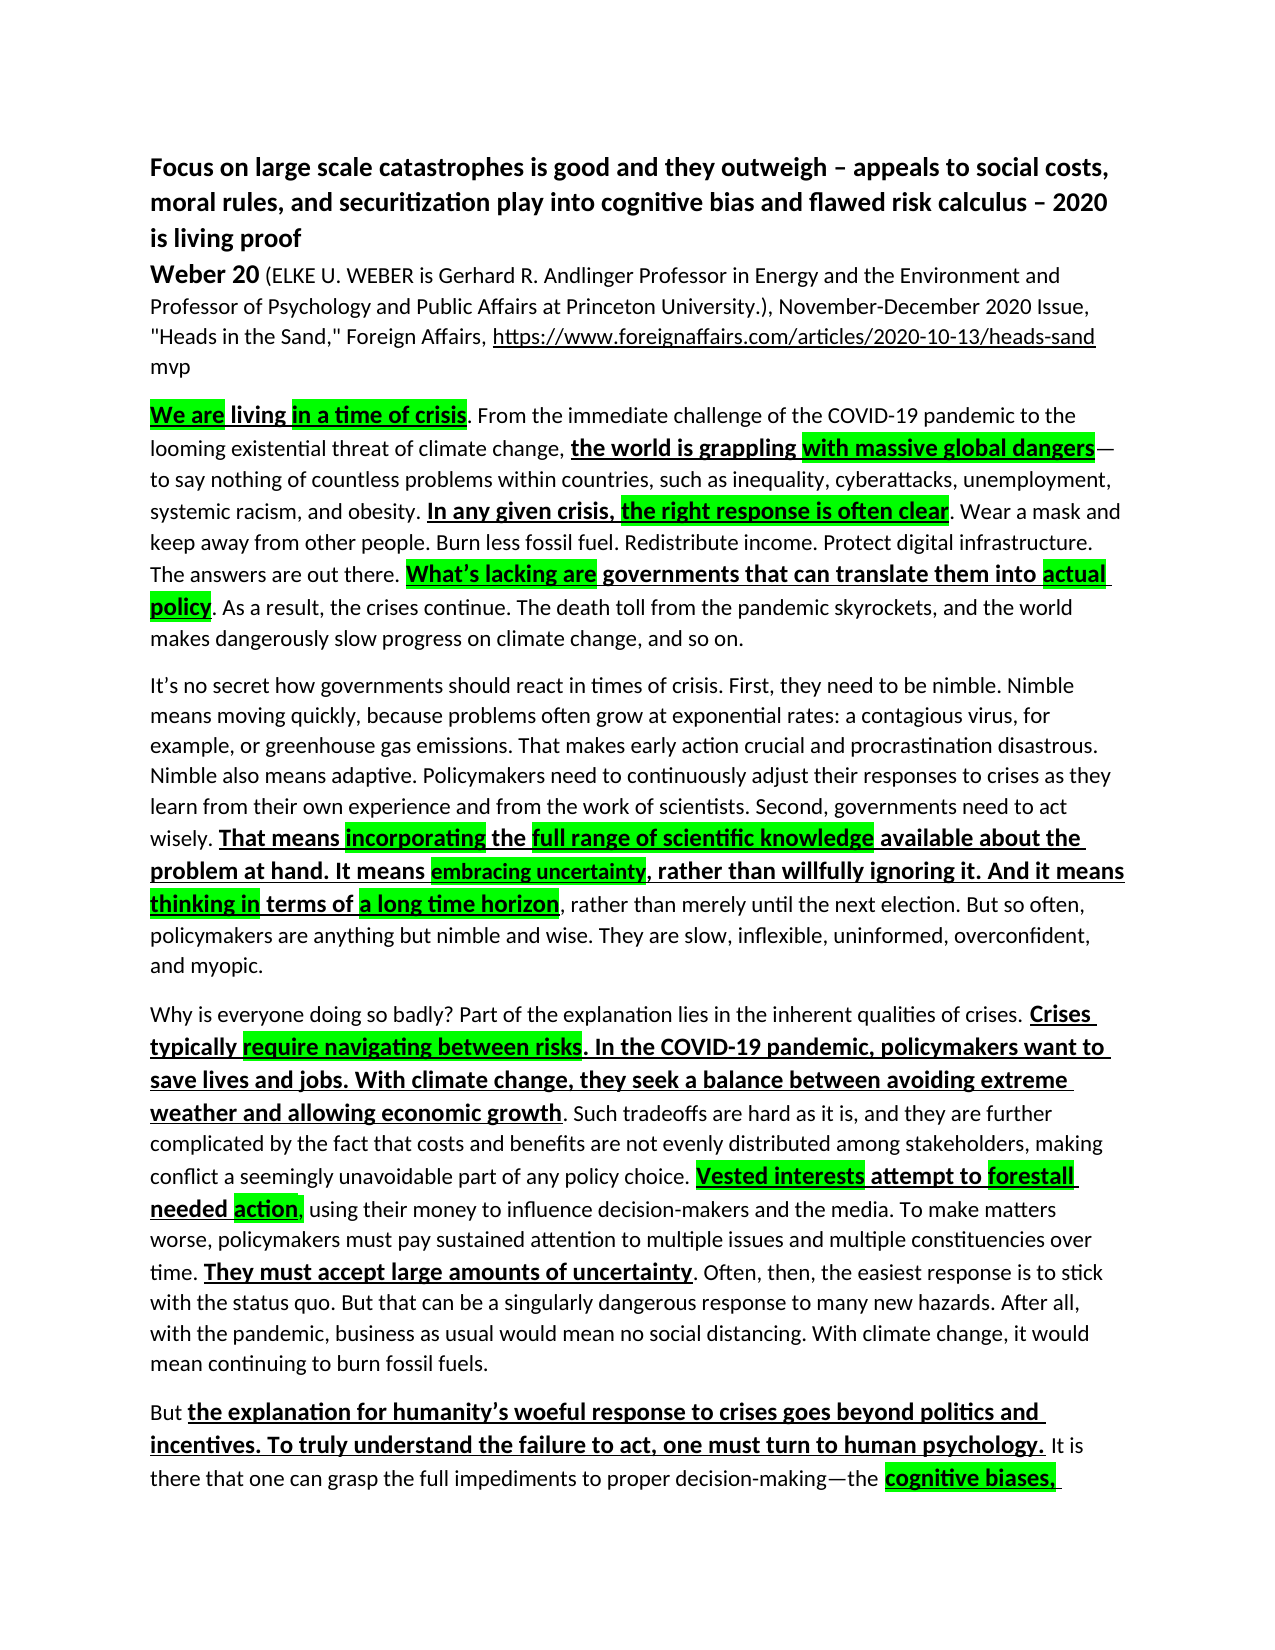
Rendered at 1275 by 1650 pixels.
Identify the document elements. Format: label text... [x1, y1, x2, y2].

subtitle Focus on large scale catastrophes is good and they outweigh – appeals to social costs, moral rules, and securitization play into cognitive bias and flawed risk calculus – 2020 is living proof [150, 150, 1125, 254]
text It’s no secret how governments should react in times of crisis. First, they need to be nimble. Nimble means moving quickly, because problems often grow at exponential rates: a contagious virus, for example, or greenhouse gas emissions. That makes early action crucial and procrastination disastrous. Nimble also means adaptive. Policymakers need to continuously adjust their responses to crises as they learn from their own experience and from the work of scientists. Second, governments need to act wisely. That means incorporating the full range of scientific knowledge available about the problem at hand. It means embracing uncertainty, rather than willfully ignoring it. And it means thinking in terms of a long time horizon, rather than merely until the next election. But so often, policymakers are anything but nimble and wise. They are slow, inflexible, uninformed, overconfident, and myopic. [150, 671, 1125, 882]
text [150, 1396, 1125, 1492]
text Weber 20 (ELKE U. WEBER is Gerhard R. Andlinger Professor in Energy and the Environment and Professor of Psychology and Public Affairs at Princeton University.), November-December 2020 Issue, "Heads in the Sand," Foreign Affairs, https://www.foreignaffairs.com/articles/2020-10-13/heads-sand mvp [150, 257, 1125, 381]
text It’s no secret how governments should react in times of crisis. First, they need to be nimble. Nimble means moving quickly, because problems often grow at exponential rates: a contagious virus, for example, or greenhouse gas emissions. That makes early action crucial and procrastination disastrous. Nimble also means adaptive. Policymakers need to continuously adjust their responses to crises as they learn from their own experience and from the work of scientists. Second, governments need to act wisely. That means incorporating the full range of scientific knowledge available about the problem at hand. It means embracing uncertainty, rather than willfully ignoring it. And it means thinking in terms of a long time horizon, rather than merely until the next election. But so often, policymakers are anything but nimble and wise. They are slow, inflexible, uninformed, overconfident, and myopic. [150, 883, 1125, 979]
text Why is everyone doing so badly? Part of the explanation lies in the inherent qualities of crises. Crises typically require navigating between risks. In the COVID-19 pandemic, policymakers want to save lives and jobs. With climate change, they seek a balance between avoiding extreme weather and allowing economic growth. Such tradeoffs are hard as it is, and they are further complicated by the fact that costs and benefits are not evenly distributed among stakeholders, making conflict a seemingly unavoidable part of any policy choice. Vested interests attempt to forestall needed action, using their money to influence decision-makers and the media. To make matters worse, policymakers must pay sustained attention to multiple issues and multiple constituencies over time. They must accept large amounts of uncertainty. Often, then, the easiest response is to stick with the status quo. But that can be a singularly dangerous response to many new hazards. After all, with the pandemic, business as usual would mean no social distancing. With climate change, it would mean continuing to burn fossil fuels. [150, 998, 1125, 1377]
text We are living in a time of crisis. From the immediate challenge of the COVID-19 pandemic to the looming existential threat of climate change, the world is grappling with massive global dangers—to say nothing of countless problems within countries, such as inequality, cyberattacks, unemployment, systemic racism, and obesity. In any given crisis, the right response is often clear. Wear a mask and keep away from other people. Burn less fossil fuel. Redistribute income. Protect digital infrastructure. The answers are out there. What’s lacking are governments that can translate them into actual policy. As a result, the crises continue. The death toll from the pandemic skyrockets, and the world makes dangerously slow progress on climate change, and so on. [150, 399, 1125, 652]
